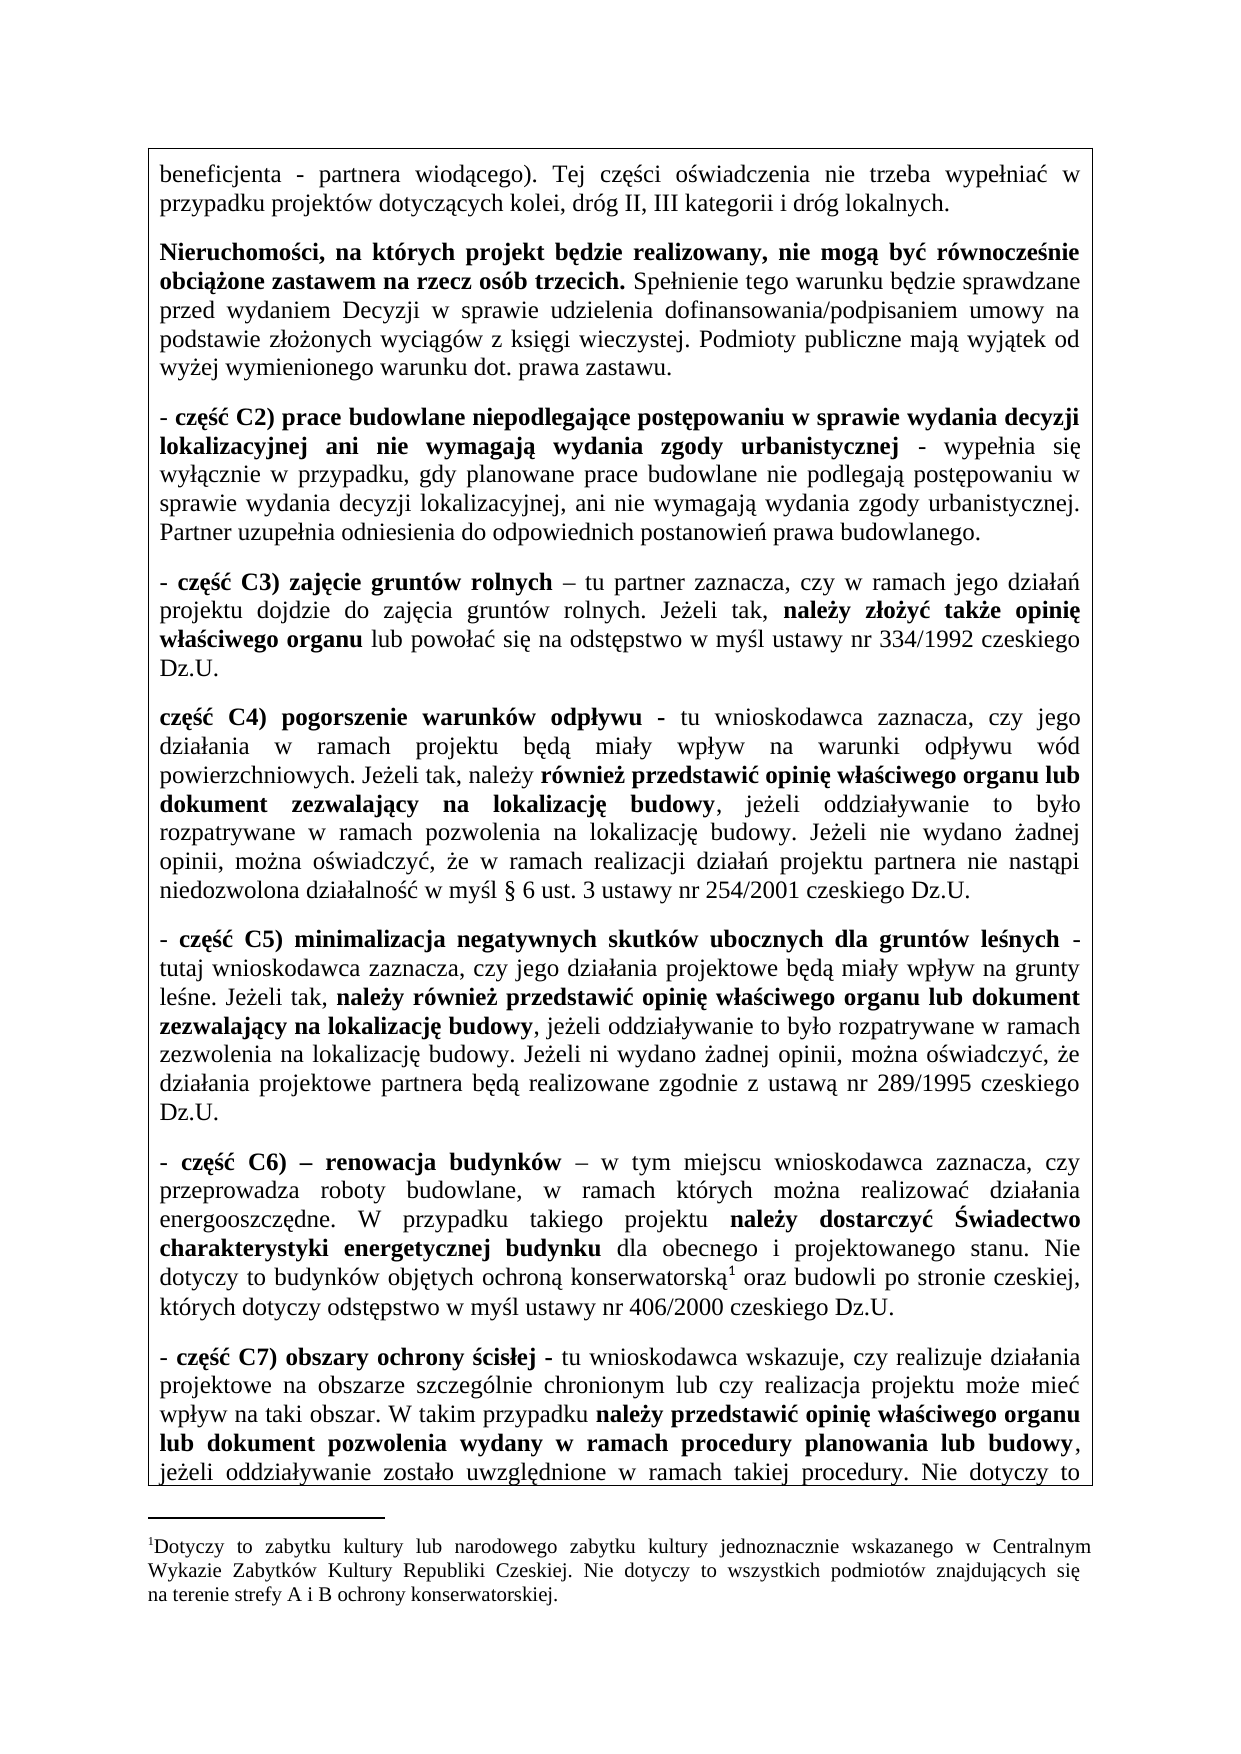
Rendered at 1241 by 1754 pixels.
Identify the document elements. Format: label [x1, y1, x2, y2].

table_cell [149, 149, 1092, 1485]
